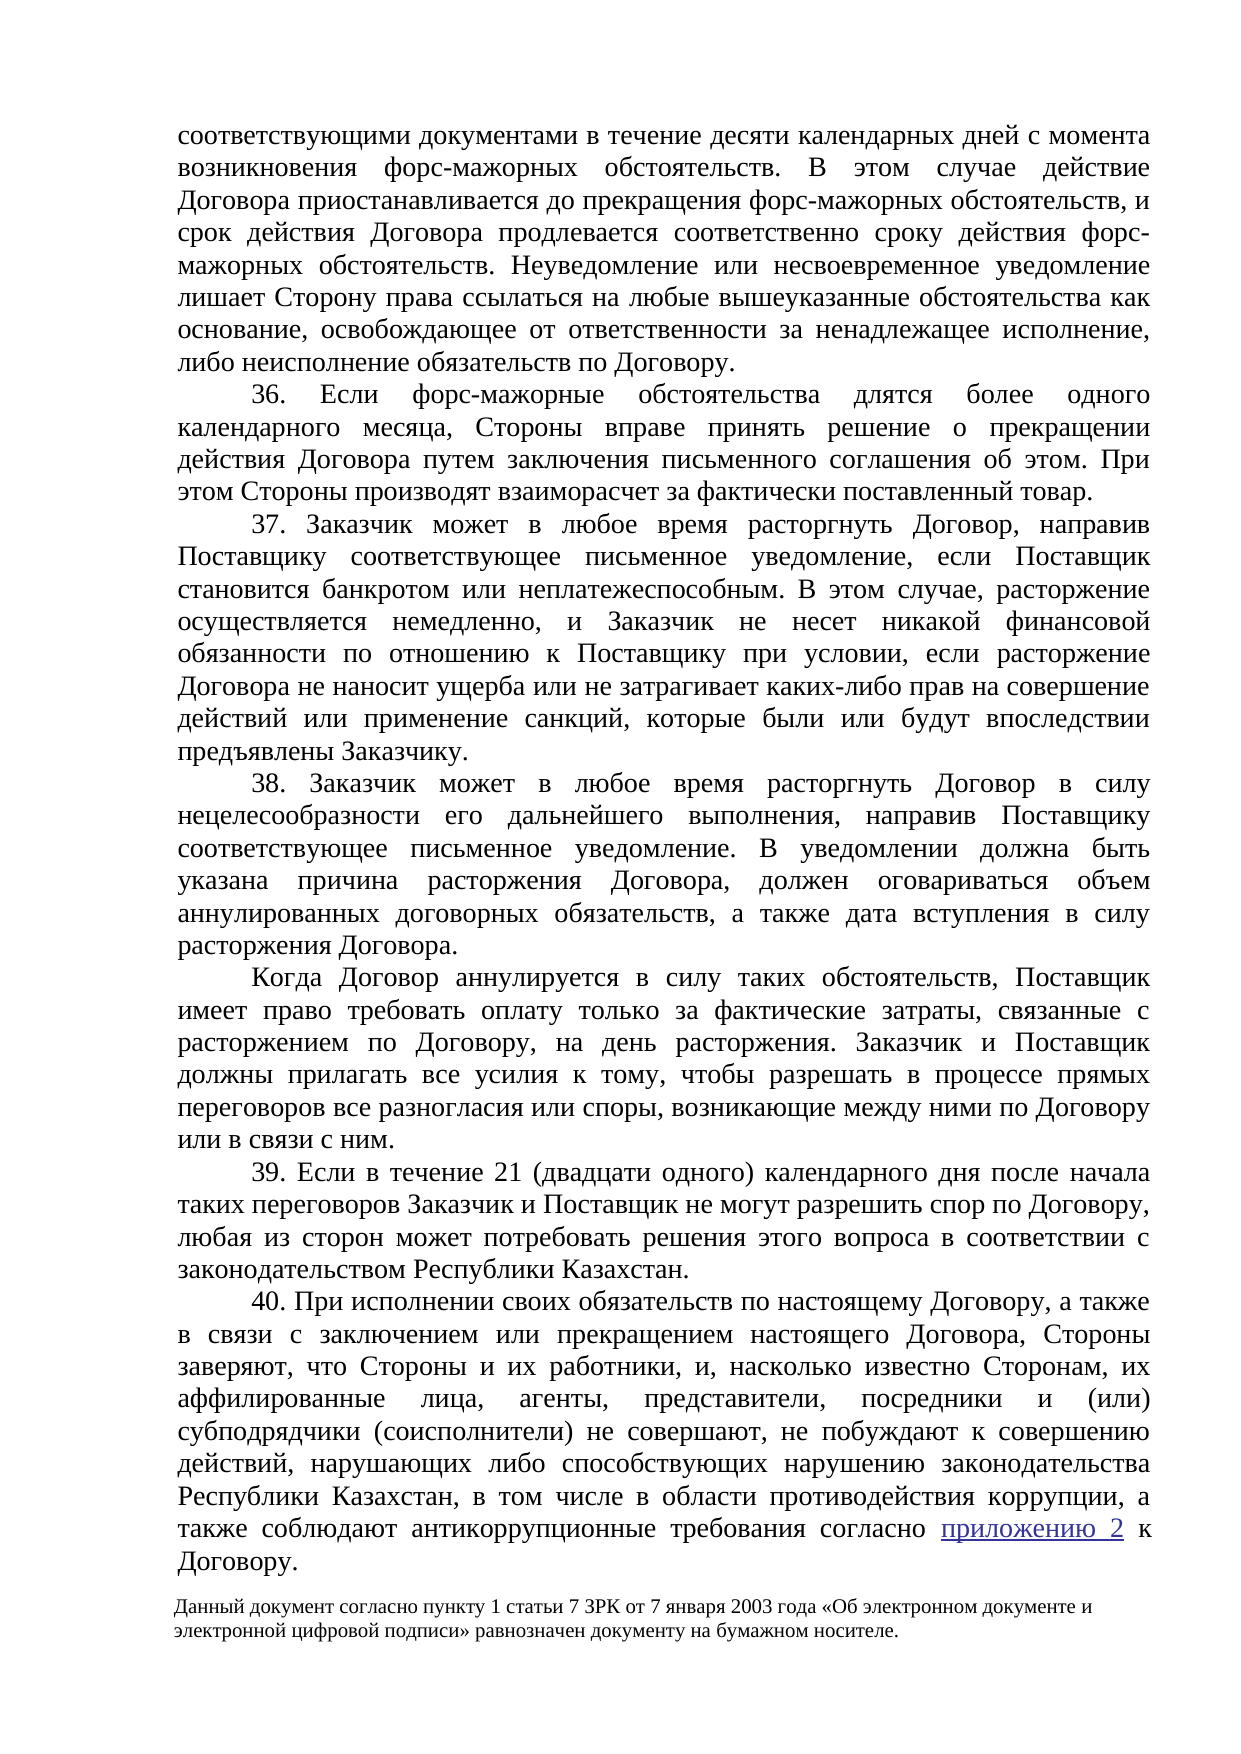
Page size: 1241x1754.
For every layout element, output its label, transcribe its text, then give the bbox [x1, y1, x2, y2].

text 39. Если в течение 21 (двадцати одного) календарного дня после начала таких переговоров Заказчик и Поставщик не могут разрешить спор по Договору, любая из сторон может потребовать решения этого вопроса в соответствии с законодательством Республики Казахстан. [177, 1155, 1152, 1284]
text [177, 118, 1152, 377]
text 38. Заказчик может в любое время расторгнуть Договор в силу нецелесообразности его дальнейшего выполнения, направив Поставщику соответствующее письменное уведомление. В уведомлении должна быть указана причина расторжения Договора, должен оговариваться объем аннулированных договорных обязательств, а также дата вступления в силу расторжения Договора. [177, 766, 1152, 960]
text 36. Если форс-мажорные обстоятельства длятся более одного календарного месяца, Стороны вправе принять решение о прекращении действия Договора путем заключения письменного соглашения об этом. При этом Стороны производят взаиморасчет за фактически поставленный товар. [177, 377, 1152, 507]
text 37. Заказчик может в любое время расторгнуть Договор, направив Поставщику соответствующее письменное уведомление, если Поставщик становится банкротом или неплатежеспособным. В этом случае, расторжение осуществляется немедленно, и Заказчик не несет никакой финансовой обязанности по отношению к Поставщику при условии, если расторжение Договора не наносит ущерба или не затрагивает каких-либо прав на совершение действий или применение санкций, которые были или будут впоследствии предъявлены Заказчику. [177, 507, 1152, 766]
text 40. При исполнении своих обязательств по настоящему Договору, а также в связи с заключением или прекращением настоящего Договора, Стороны заверяют, что Стороны и их работники, и, насколько известно Сторонам, их аффилированные лица, агенты, представители, посредники и (или) субподрядчики (соисполнители) не совершают, не побуждают к совершению действий, нарушающих либо способствующих нарушению законодательства Республики Казахстан, в том числе в области противодействия коррупции, а также соблюдают антикоррупционные требования согласно приложению 2 к Договору. [177, 1284, 1152, 1576]
text Когда Договор аннулируется в силу таких обстоятельств, Поставщик имеет право требовать оплату только за фактические затраты, связанные с расторжением по Договору, на день расторжения. Заказчик и Поставщик должны прилагать все усилия к тому, чтобы разрешать в процессе прямых переговоров все разногласия или споры, возникающие между ними по Договору или в связи с ним. [177, 960, 1152, 1155]
